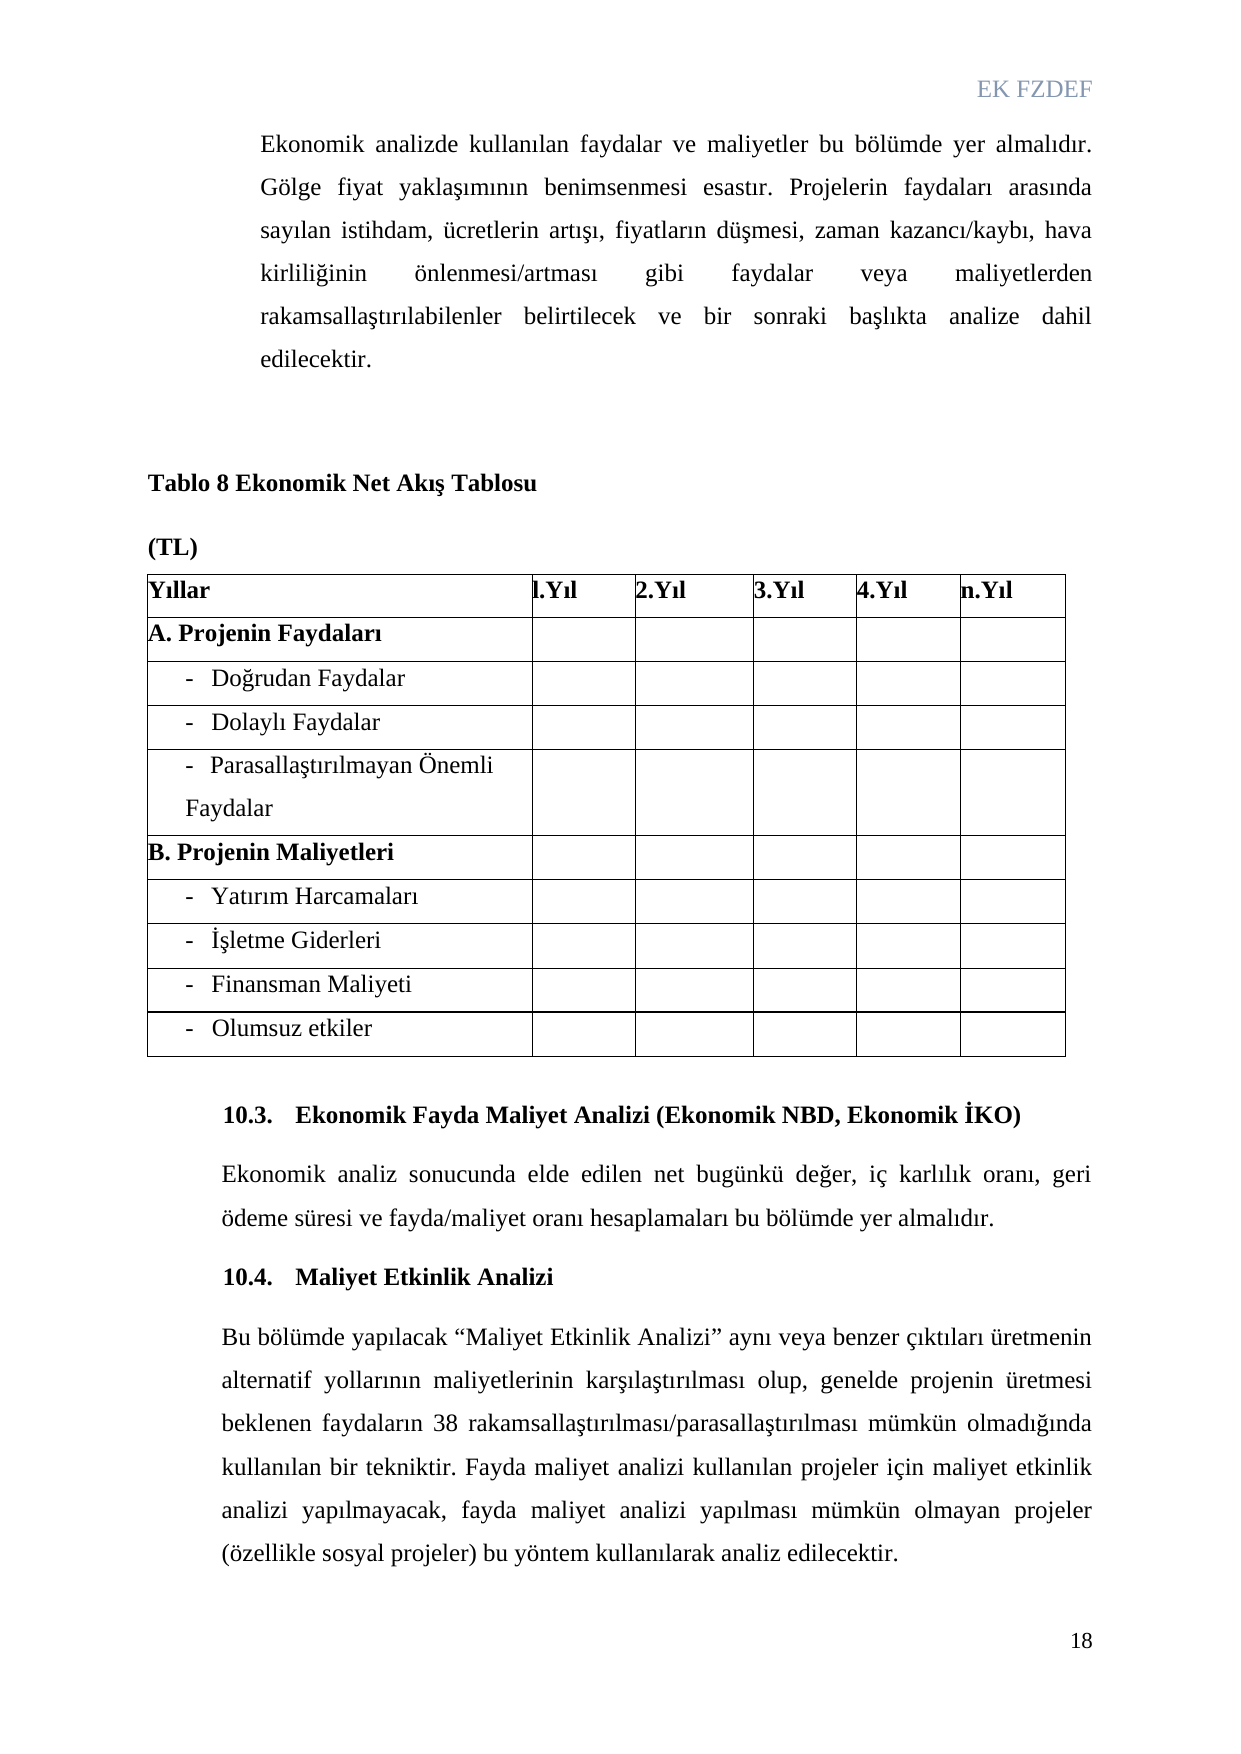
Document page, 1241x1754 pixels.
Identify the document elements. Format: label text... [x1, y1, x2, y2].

table_cell [857, 1013, 960, 1056]
table_cell [961, 924, 1065, 967]
table_cell n.Yıl [961, 575, 1065, 617]
table_cell [533, 880, 635, 923]
table_cell [754, 618, 856, 661]
table_cell [533, 1013, 635, 1056]
table_cell [636, 880, 753, 923]
text Tablo 8 Ekonomik Net Akış Tablosu [148, 468, 1093, 497]
table_cell [754, 706, 856, 749]
table_cell [961, 750, 1065, 835]
table_cell A. Projenin Faydaları [148, 618, 532, 661]
table_cell [961, 706, 1065, 749]
table_cell [857, 618, 960, 661]
text Bu bölümde yapılacak “Maliyet Etkinlik Analizi” aynı veya benzer çıktıları üretmenin alternatif yollarının maliyetlerinin karşılaştırılması olup, genelde projenin üretmesi beklenen faydaların 38 rakamsallaştırılması/parasallaştırılması mümkün olmadığında kullanılan bir tekniktir. Fayda maliyet analizi kullanılan projeler için maliyet etkinlik analizi yapılmayacak, fayda maliyet analizi yapılması mümkün olmayan projeler (özellikle sosyal projeler) bu yöntem kullanılarak analiz edilecektir. [221, 1322, 1093, 1567]
table_cell [754, 662, 856, 705]
table_cell [754, 880, 856, 923]
table_cell - Parasallaştırılmayan Önemli Faydalar [148, 750, 532, 835]
table_cell [754, 969, 856, 1011]
list Ekonomik analizde kullanılan faydalar ve maliyetler bu bölümde yer almalıdır. Gölge fiyat yaklaşımının benimsenmesi esastır. Projelerin faydaları arasında sayılan istihdam, ücretlerin artışı, fiyatların düşmesi, zaman kazancı/kaybı, hava kirliliğinin önlenmesi/artması gibi faydalar veya maliyetlerden rakamsallaştırılabilenler belirtilecek ve bir sonraki başlıkta analize dahil edilecektir. [260, 129, 1093, 373]
table_cell [533, 836, 635, 879]
table_cell [636, 1013, 753, 1056]
table_cell [961, 969, 1065, 1011]
text Ekonomik analiz sonucunda elde edilen net bugünkü değer, iç karlılık oranı, geri ödeme süresi ve fayda/maliyet oranı hesaplamaları bu bölümde yer almalıdır. [221, 1159, 1093, 1231]
table_cell [636, 706, 753, 749]
table_cell [857, 706, 960, 749]
table_cell [533, 706, 635, 749]
table_cell [533, 924, 635, 967]
table_cell [636, 618, 753, 661]
table_cell [961, 618, 1065, 661]
table_cell 3.Yıl [754, 575, 856, 617]
table_cell [754, 1013, 856, 1056]
list Ekonomik Fayda Maliyet Analizi (Ekonomik NBD, Ekonomik İKO) [223, 1100, 1093, 1128]
table_cell [961, 880, 1065, 923]
table_cell [857, 880, 960, 923]
table_cell - Doğrudan Faydalar [148, 662, 532, 705]
table_cell [636, 836, 753, 879]
table_cell [636, 969, 753, 1011]
table_cell [961, 662, 1065, 705]
table_cell [636, 924, 753, 967]
table_cell [754, 750, 856, 835]
table_cell [533, 969, 635, 1011]
table_cell - Dolaylı Faydalar [148, 706, 532, 749]
list Maliyet Etkinlik Analizi [223, 1262, 1093, 1291]
table_cell [857, 924, 960, 967]
table_cell - İşletme Giderleri [148, 924, 532, 967]
table_cell B. Projenin Maliyetleri [148, 836, 532, 879]
table_cell - Olumsuz etkiler [148, 1013, 532, 1056]
table_cell [961, 1013, 1065, 1056]
table_cell l.Yıl [533, 575, 635, 617]
table_cell [754, 924, 856, 967]
table_cell [533, 750, 635, 835]
table_cell [857, 750, 960, 835]
table_cell 4.Yıl [857, 575, 960, 617]
table_cell [754, 836, 856, 879]
table_cell 2.Yıl [636, 575, 753, 617]
table_cell [857, 836, 960, 879]
table_cell Yıllar [148, 575, 532, 617]
table_cell [636, 750, 753, 835]
table_cell - Yatırım Harcamaları [148, 880, 532, 923]
table_cell [533, 618, 635, 661]
table_cell - Finansman Maliyeti [148, 969, 532, 1011]
table_cell [636, 662, 753, 705]
table_cell [857, 969, 960, 1011]
table_header (TL) [148, 532, 1065, 574]
table_cell [533, 662, 635, 705]
table_cell [857, 662, 960, 705]
table_cell [961, 836, 1065, 879]
